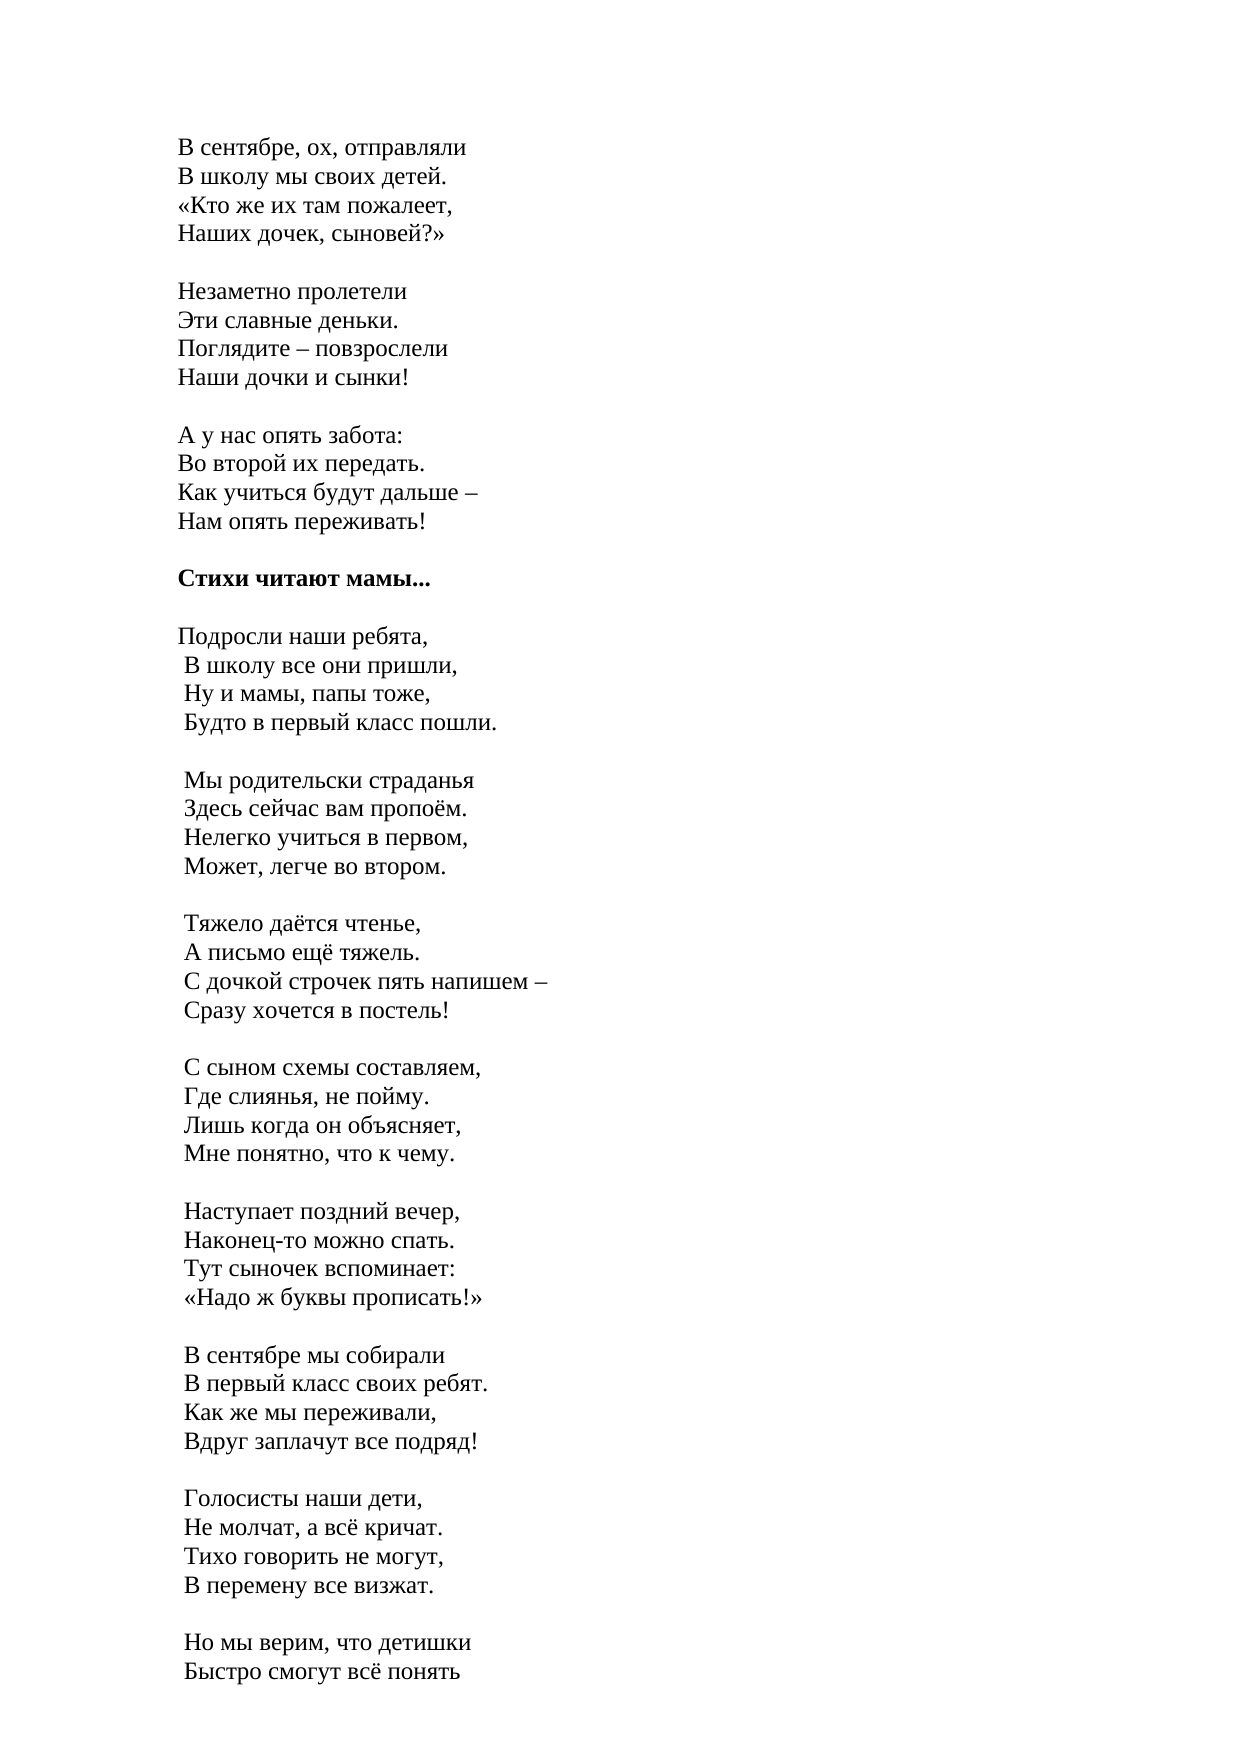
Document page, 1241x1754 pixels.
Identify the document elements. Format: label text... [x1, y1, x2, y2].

text В сентябре мы собирали [177, 1340, 1196, 1368]
text Наступает поздний вечер, [177, 1196, 1196, 1225]
text Лишь когда он объясняет, [177, 1110, 1196, 1138]
text Во второй их передать. [177, 448, 1196, 477]
text Нелегко учиться в первом, [177, 822, 1196, 851]
text Как учиться будут дальше – [177, 477, 1196, 506]
text Может, легче во втором. [177, 851, 1196, 880]
text Здесь сейчас вам пропоём. [177, 793, 1196, 822]
text «Надо ж буквы прописать!» [177, 1282, 1196, 1311]
text В первый класс своих ребят. [177, 1368, 1196, 1397]
text Но мы верим, что детишки [177, 1627, 1196, 1656]
text Сразу хочется в постель! [177, 995, 1196, 1023]
text Эти славные деньки. [177, 305, 1196, 333]
text Вдруг заплачут все подряд! [177, 1426, 1196, 1455]
text «Кто же их там пожалеет, [177, 190, 1196, 218]
text Где слиянья, не пойму. [177, 1081, 1196, 1110]
text В перемену все визжат. [177, 1570, 1196, 1598]
text А письмо ещё тяжель. [177, 937, 1196, 966]
text Как же мы переживали, [177, 1397, 1196, 1426]
text Быстро смогут всё понять [177, 1656, 1196, 1685]
text С дочкой строчек пять напишем – [177, 966, 1196, 995]
text В школу все они пришли, [177, 650, 1196, 678]
text Тихо говорить не могут, [177, 1541, 1196, 1570]
text Нам опять переживать! [177, 506, 1196, 535]
text А у нас опять забота: [177, 420, 1196, 448]
text Тяжело даётся чтенье, [177, 908, 1196, 937]
text В сентябре, ох, отправляли [177, 132, 1196, 161]
text Наконец-то можно спать. [177, 1225, 1196, 1253]
text Будто в первый класс пошли. [177, 707, 1196, 736]
text Подросли наши ребята, [177, 621, 1196, 650]
text Наших дочек, сыновей?» [177, 218, 1196, 247]
text С сыном схемы составляем, [177, 1052, 1196, 1081]
text Наши дочки и сынки! [177, 362, 1196, 391]
text Тут сыночек вспоминает: [177, 1253, 1196, 1282]
text Мы родительски страданья [177, 765, 1196, 793]
text Стихи читают мамы... [177, 563, 1196, 592]
text Мне понятно, что к чему. [177, 1138, 1196, 1167]
text Голосисты наши дети, [177, 1483, 1196, 1512]
text Незаметно пролетели [177, 276, 1196, 305]
text В школу мы своих детей. [177, 161, 1196, 190]
text Поглядите – повзрослели [177, 333, 1196, 362]
text Не молчат, а всё кричат. [177, 1512, 1196, 1541]
text Ну и мамы, папы тоже, [177, 678, 1196, 707]
